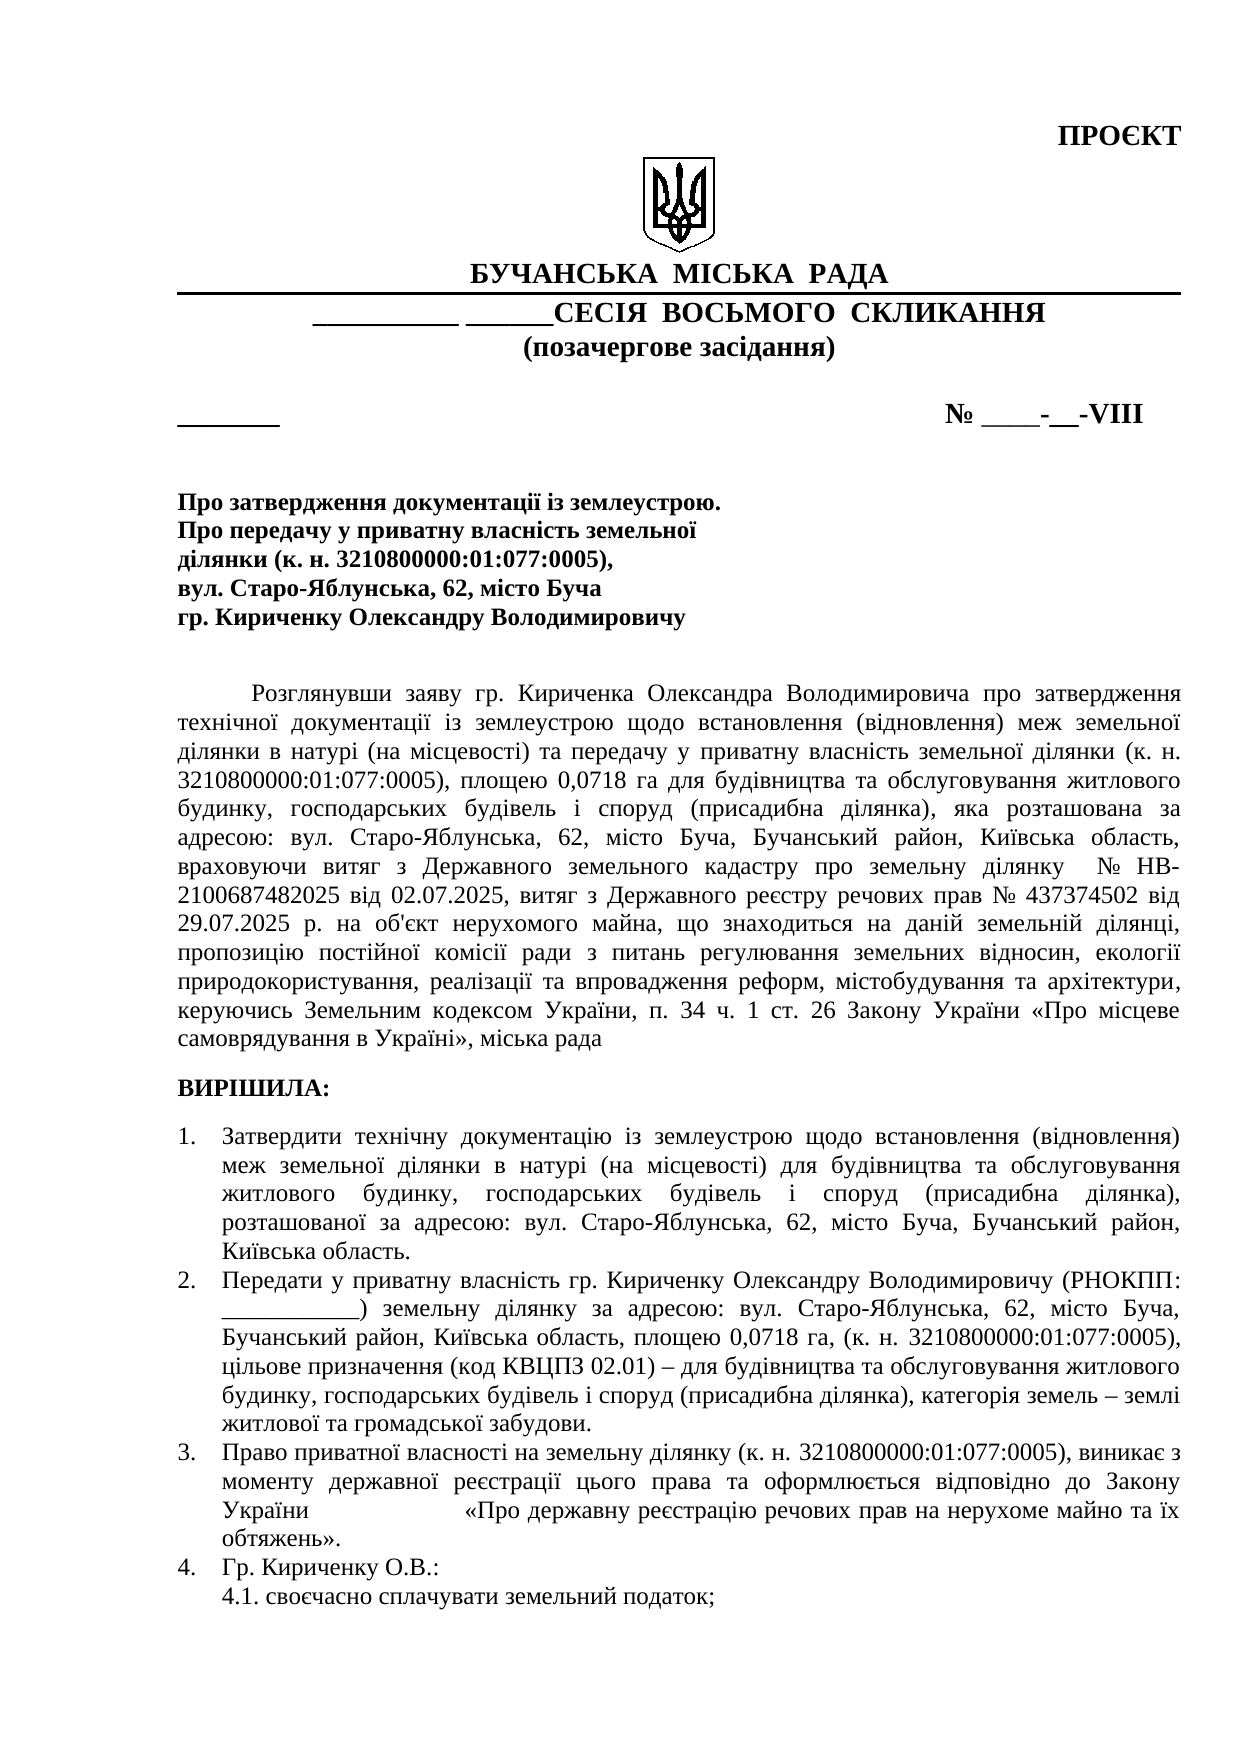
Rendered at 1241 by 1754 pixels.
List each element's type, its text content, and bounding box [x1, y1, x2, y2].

text _______ № ____-__-VІІІ [177, 396, 1181, 429]
text ВИРІШИЛА: [177, 1073, 1181, 1102]
text ділянки (к. н. 3210800000:01:077:0005), [177, 544, 1181, 573]
text вул. Старо-Яблунська, 62, місто Буча [177, 573, 1181, 602]
text БУЧАНСЬКА МІСЬКА РАДА [177, 256, 1181, 292]
text __________ ______СЕСІЯ ВОСЬМОГО СКЛИКАННЯ [177, 295, 1181, 329]
list Передати у приватну власність гр. Кириченку Олександру Володимировичу (РНОКПП: ___________) земельну ділянку за адресою: вул. Старо-Яблунська, 62, місто Буча, Бучанський район, Київська область, площею 0,0718 га, (к. н. 3210800000:01:077:0005), цільове призначення (код КВЦПЗ 02.01) – для будівництва та обслуговування житлового будинку, господарських будівель і споруд (присадибна ділянка), категорія земель – землі житлової та громадської забудови. [177, 1265, 1181, 1437]
text (позачергове засідання) [177, 329, 1181, 362]
text гр. Кириченку Олександру Володимировичу [177, 602, 1181, 631]
list Затвердити технічну документацію із землеустрою щодо встановлення (відновлення) меж земельної ділянки в натурі (на місцевості) для будівництва та обслуговування житлового будинку, господарських будівель і споруд (присадибна ділянка), розташованої за адресою: вул. Старо-Яблунська, 62, місто Буча, Бучанський район, Київська область. [177, 1121, 1181, 1265]
text 4.1. своєчасно сплачувати земельний податок; [222, 1581, 1181, 1610]
text Розглянувши заяву гр. Кириченка Олександра Володимировича про затвердження технічної документації із землеустрою щодо встановлення (відновлення) меж земельної ділянки в натурі (на місцевості) та передачу у приватну власність земельної ділянки (к. н. 3210800000:01:077:0005), площею 0,0718 га для будівництва та обслуговування житлового будинку, господарських будівель і споруд (присадибна ділянка), яка розташована за адресою: вул. Старо-Яблунська, 62, місто Буча, Бучанський район, Київська область, враховуючи витяг з Державного земельного кадастру про земельну ділянку № НВ-2100687482025 від 02.07.2025, витяг з Державного реєстру речових прав № 437374502 від 29.07.2025 р. на об'єкт нерухомого майна, що знаходиться на даній земельній ділянці, пропозицію постійної комісії ради з питань регулювання земельних відносин, екології природокористування, реалізації та впровадження реформ, містобудування та архітектури, керуючись Земельним кодексом України, п. 34 ч. 1 ст. 26 Закону України «Про місцеве самоврядування в Україні», міська рада [177, 678, 1181, 1052]
text 4. Гр. Кириченку О.В.: [177, 1552, 1181, 1581]
text Про затвердження документації із землеустрою. [177, 487, 1181, 516]
text Про передачу у приватну власність земельної [177, 516, 1181, 544]
list Право приватної власності на земельну ділянку (к. н. 3210800000:01:077:0005), виникає з моменту державної реєстрації цього права та оформлюється відповідно до Закону України «Про державну реєстрацію речових прав на нерухоме майно та їх обтяжень». [177, 1437, 1181, 1552]
text ПРОЄКТ [177, 118, 1181, 152]
